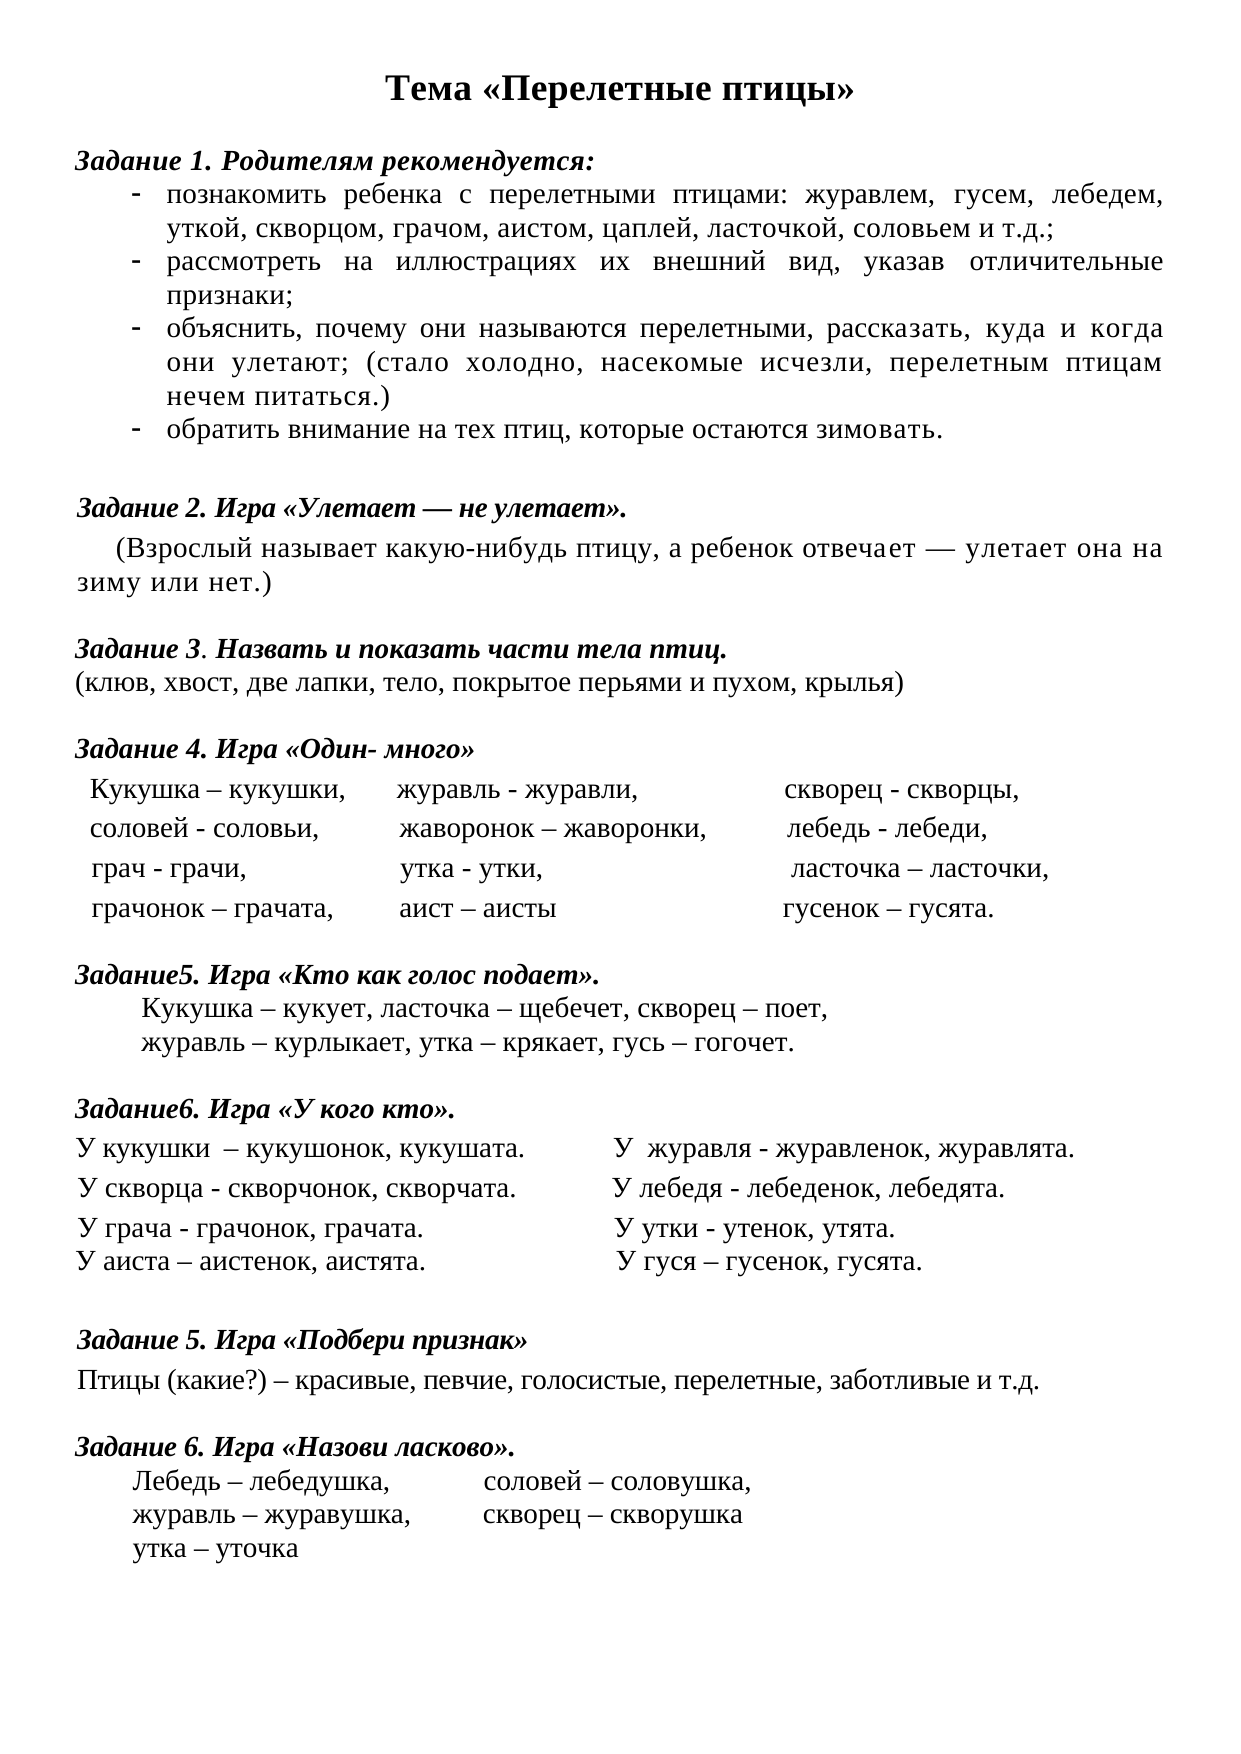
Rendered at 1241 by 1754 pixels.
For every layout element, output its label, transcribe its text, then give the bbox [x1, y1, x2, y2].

text (клюв, хвост, две лапки, тело, покрытое перьями и пухом, крылья) [75, 664, 1165, 698]
text Задание6. Игра «У кого кто». [75, 1091, 1165, 1124]
text журавль – журавушка, скворец – скворушка [75, 1496, 1163, 1530]
text (Взрослый называет какую-нибудь птицу, а ребенок отвечает — улетает она на зиму или нет.) [77, 530, 1163, 597]
list рассмотреть на иллюстрациях их внешний вид, указав отличительные признаки; [131, 243, 1164, 311]
text Задание 3. Назвать и показать части тела птиц. [75, 631, 1165, 664]
text Тема «Перелетные птицы» [256, 75, 985, 107]
text Задание 1. Родителям рекомендуется: [75, 143, 1165, 176]
text У грача - грачонок, грачата. У утки - утенок, утята. [77, 1210, 1163, 1243]
text У кукушки – кукушонок, кукушата. У журавля - журавленок, журавлята. [75, 1131, 1163, 1164]
text Кукушка – кукушки, журавль - журавли, скворец - скворцы, [75, 771, 1163, 804]
text соловей - соловьи, жаворонок – жаворонки, лебедь - лебеди, [75, 811, 1163, 844]
text Птицы (какие?) – красивые, певчие, голосистые, перелетные, заботливые и т.д. [77, 1362, 1163, 1396]
text Задание 6. Игра «Назови ласково». [75, 1429, 1163, 1463]
text Задание5. Игра «Кто как голос подает». [75, 957, 1165, 990]
list объяснить, почему они называются перелетными, рассказать, куда и когда они улетают; (стало холодно, насекомые исчезли, перелетным птицам нечем питаться.) [131, 311, 1164, 411]
text утка – уточка [75, 1530, 1163, 1563]
text Лебедь – лебедушка, соловей – соловушка, [75, 1463, 1163, 1496]
text журавль – курлыкает, утка – крякает, гусь – гогочет. [83, 1024, 1165, 1057]
text У аиста – аистенок, аистята. У гуся – гусенок, гусята. [75, 1243, 1165, 1277]
text Кукушка – кукует, ласточка – щебечет, скворец – поет, [83, 990, 1165, 1024]
list обратить внимание на тех птиц, которые остаются зимовать. [131, 411, 1164, 445]
list познакомить ребенка с перелетными птицами: журавлем, гусем, лебедем, уткой, скворцом, грачом, аистом, цаплей, ласточкой, соловьем и т.д.; [131, 176, 1164, 243]
text грачонок – грачата, аист – аисты гусенок – гусята. [77, 890, 1163, 923]
text Задание 4. Игра «Один- много» [75, 731, 1165, 765]
text грач - грачи, утка - утки, ласточка – ласточки, [77, 850, 1163, 884]
text Задание 2. Игра «Улетает — не улетает». [77, 491, 1163, 524]
text Задание 5. Игра «Подбери признак» [77, 1322, 1163, 1356]
text У скворца - скворчонок, скворчата. У лебедя - лебеденок, лебедята. [77, 1170, 1163, 1204]
